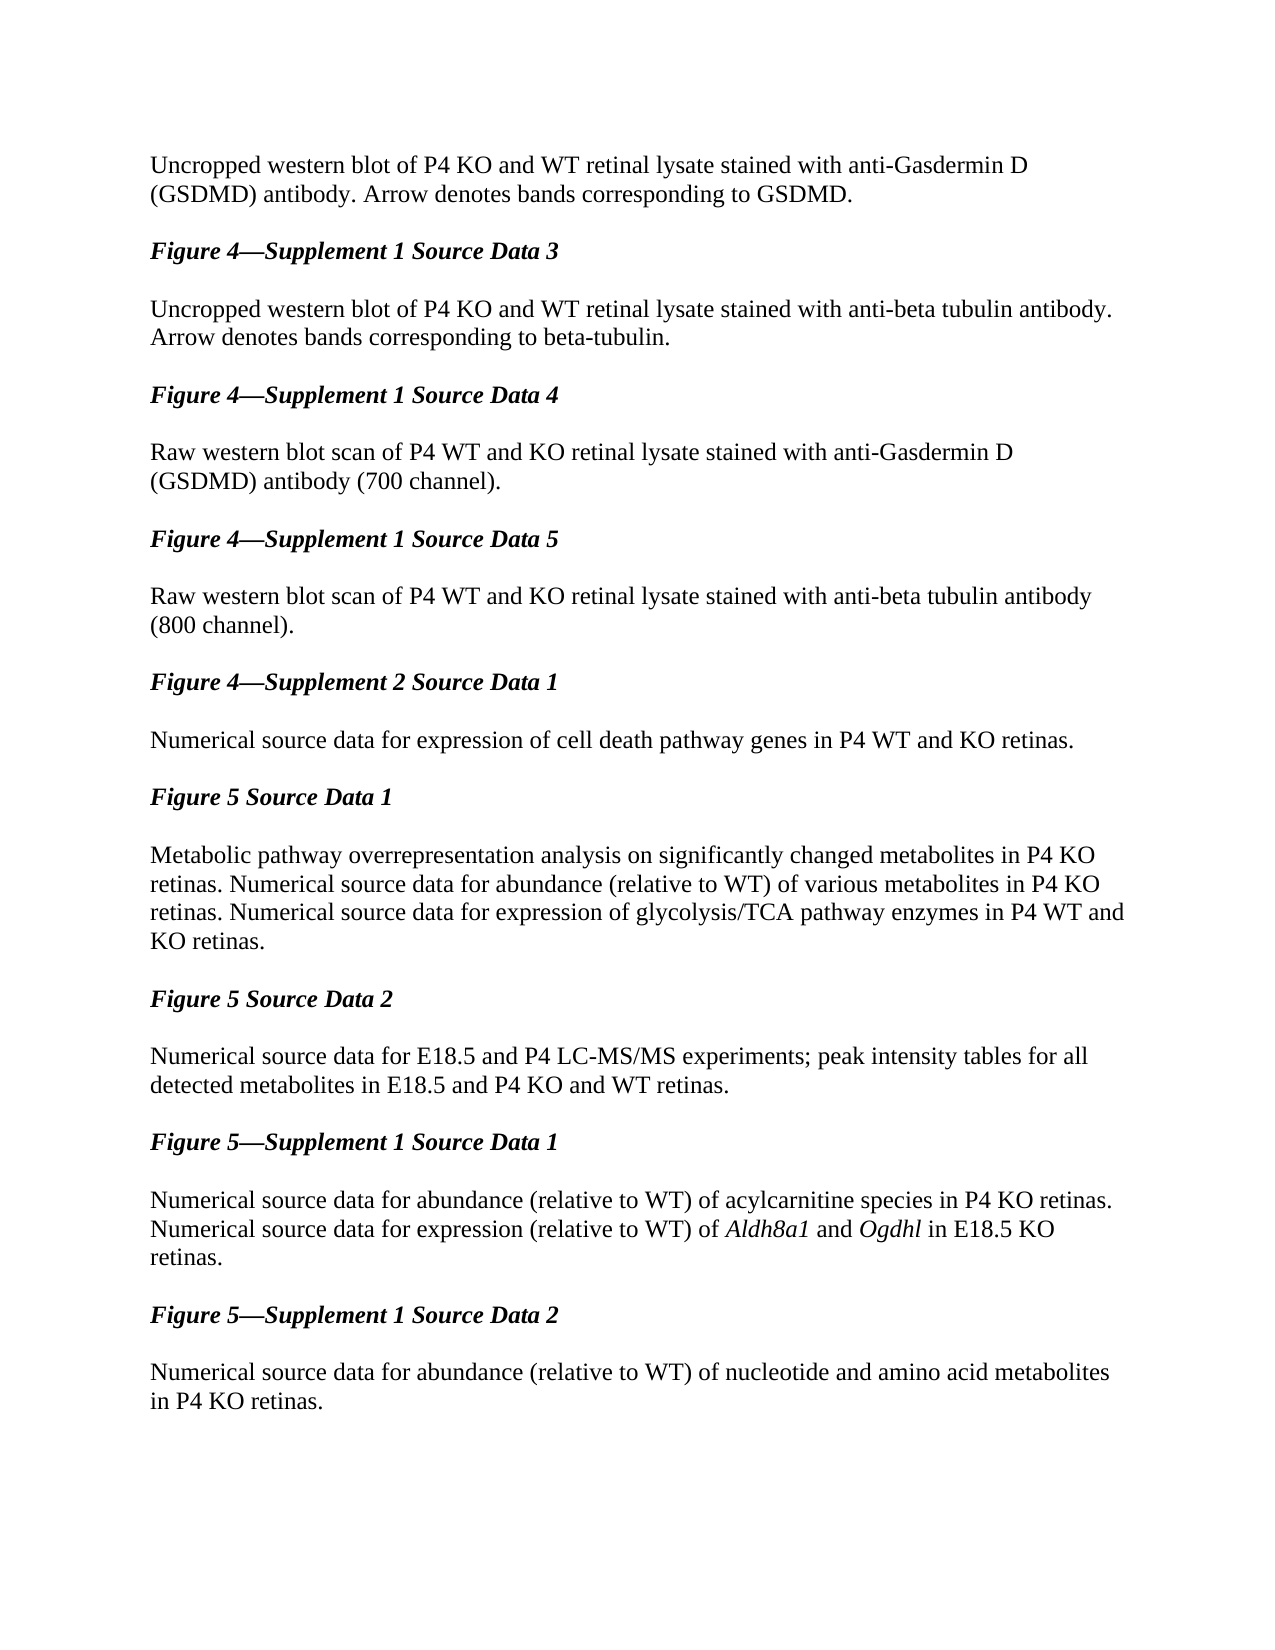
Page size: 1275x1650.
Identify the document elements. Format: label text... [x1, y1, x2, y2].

text Figure 4—Supplement 1 Source Data 3 [150, 236, 1125, 265]
text Uncropped western blot of P4 KO and WT retinal lysate stained with anti-beta tubulin antibody. Arrow denotes bands corresponding to beta-tubulin. [150, 294, 1125, 351]
text Figure 5 Source Data 1 [150, 782, 1125, 811]
text Numerical source data for abundance (relative to WT) of nucleotide and amino acid metabolites in P4 KO retinas. [150, 1357, 1125, 1415]
text Figure 5—Supplement 1 Source Data 1 [150, 1127, 1125, 1156]
text Raw western blot scan of P4 WT and KO retinal lysate stained with anti-beta tubulin antibody (800 channel). [150, 581, 1125, 639]
text Numerical source data for E18.5 and P4 LC-MS/MS experiments; peak intensity tables for all detected metabolites in E18.5 and P4 KO and WT retinas. [150, 1041, 1125, 1099]
text Figure 5 Source Data 2 [150, 984, 1125, 1012]
text Raw western blot scan of P4 WT and KO retinal lysate stained with anti-Gasdermin D (GSDMD) antibody (700 channel). [150, 437, 1125, 495]
text Numerical source data for abundance (relative to WT) of acylcarnitine species in P4 KO retinas. Numerical source data for expression (relative to WT) of Aldh8a1 and Ogdhl in E18.5 KO retinas. [150, 1185, 1125, 1271]
text Figure 4—Supplement 1 Source Data 4 [150, 380, 1125, 409]
text Figure 4—Supplement 1 Source Data 5 [150, 524, 1125, 552]
text Figure 5—Supplement 1 Source Data 2 [150, 1300, 1125, 1329]
text Figure 4—Supplement 2 Source Data 1 [150, 667, 1125, 696]
text Uncropped western blot of P4 KO and WT retinal lysate stained with anti-Gasdermin D (GSDMD) antibody. Arrow denotes bands corresponding to GSDMD. [150, 150, 1125, 207]
text Metabolic pathway overrepresentation analysis on significantly changed metabolites in P4 KO retinas. Numerical source data for abundance (relative to WT) of various metabolites in P4 KO retinas. Numerical source data for expression of glycolysis/TCA pathway enzymes in P4 WT and KO retinas. [150, 840, 1125, 955]
text Numerical source data for expression of cell death pathway genes in P4 WT and KO retinas. [150, 725, 1125, 754]
